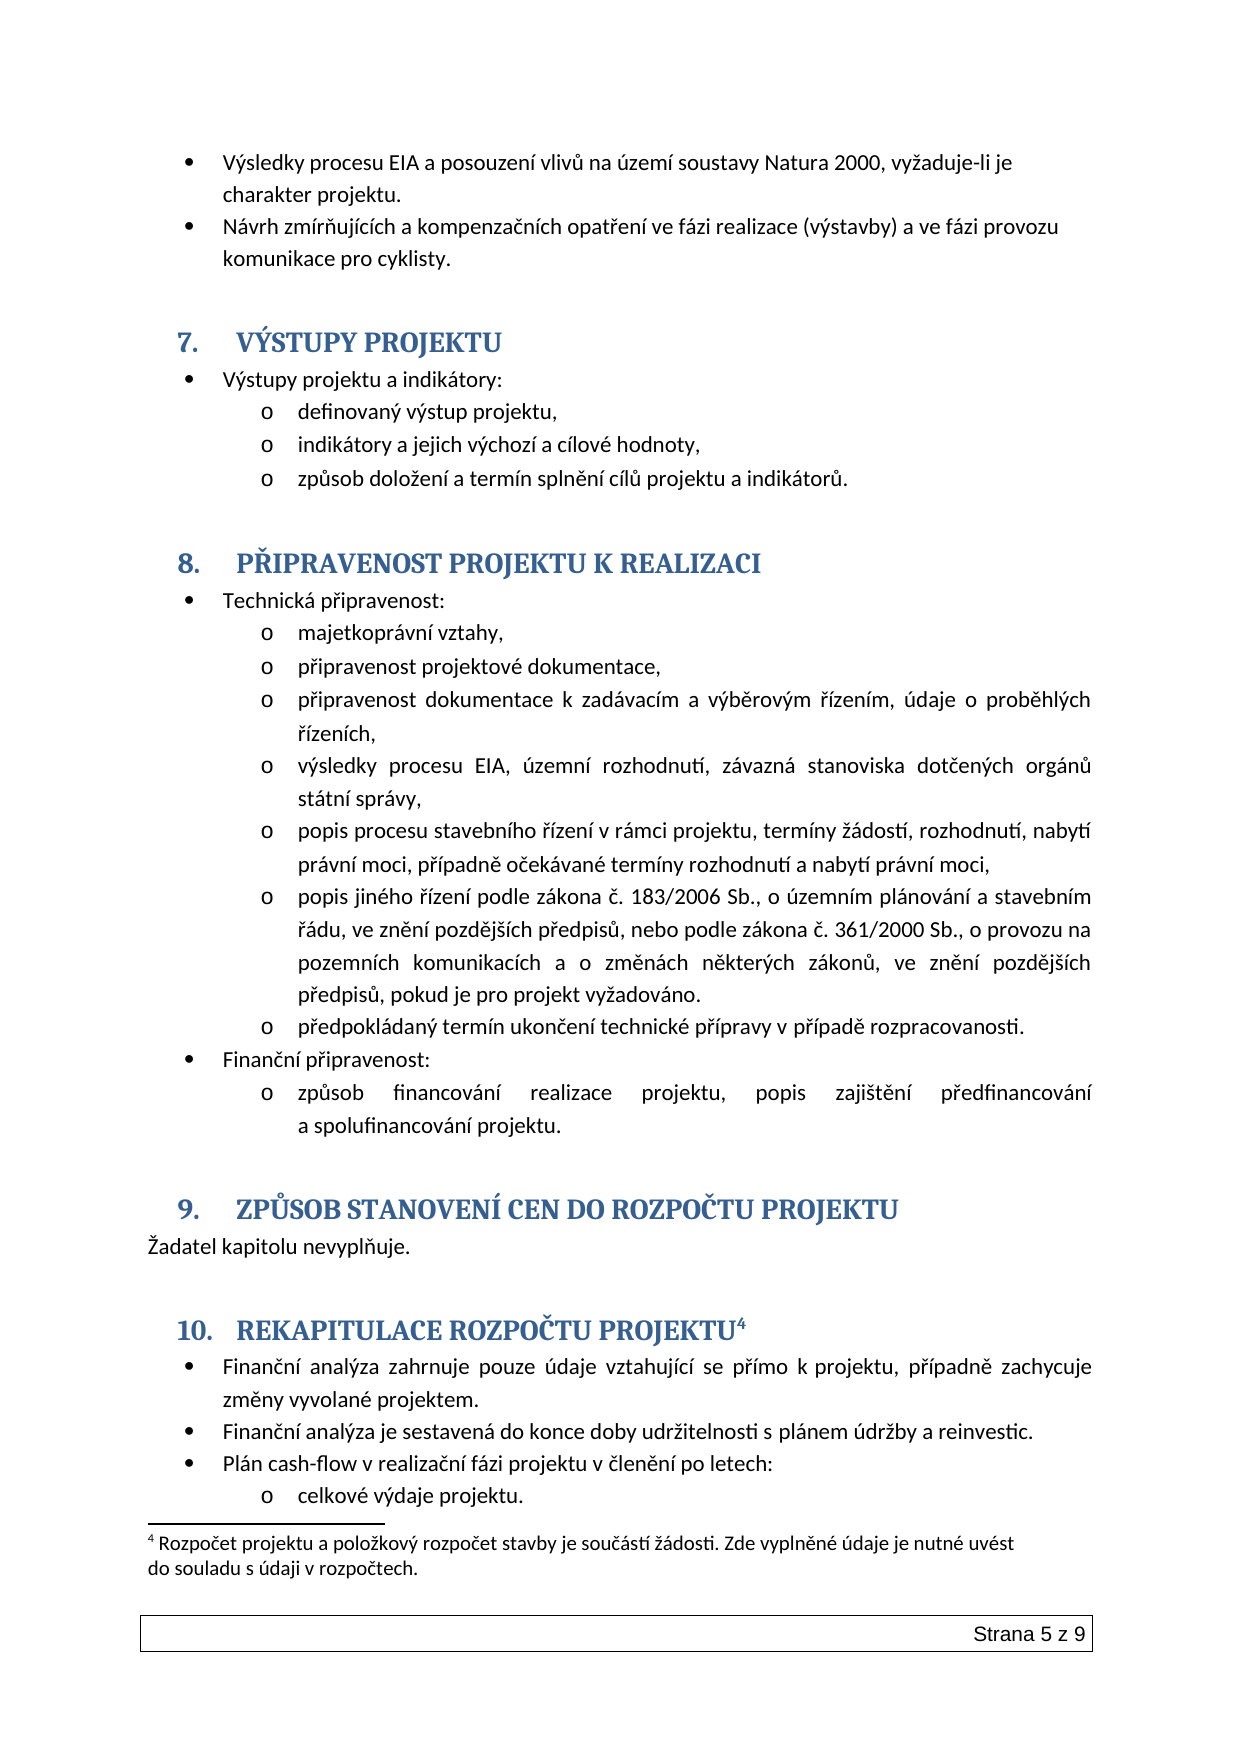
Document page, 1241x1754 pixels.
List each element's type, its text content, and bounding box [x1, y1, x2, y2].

list Finanční analýza zahrnuje pouze údaje vztahující se přímo k projektu, případně zachycuje změny vyvolané projektem. [185, 1352, 1093, 1413]
list připravenost projektové dokumentace, [260, 652, 1093, 681]
list Technická připravenost: [185, 586, 1093, 614]
text Žadatel kapitolu nevyplňuje. [148, 1232, 1093, 1260]
subtitle ZPŮSOB STANOVENÍ CEN DO ROZPOČTU PROJEKTU [177, 1193, 1093, 1227]
list Finanční analýza je sestavená do konce doby udržitelnosti s plánem údržby a reinvestic. [185, 1417, 1093, 1445]
list celkové výdaje projektu. [260, 1481, 1093, 1510]
list definovaný výstup projektu, [260, 397, 1093, 426]
list připravenost dokumentace k zadávacím a výběrovým řízením, údaje o proběhlých řízeních, [260, 686, 1093, 747]
list výsledky procesu EIA, územní rozhodnutí, závazná stanoviska dotčených orgánů státní správy, [260, 751, 1093, 812]
list majetkoprávní vztahy, [260, 618, 1093, 648]
list předpokládaný termín ukončení technické přípravy v případě rozpracovanosti. [260, 1012, 1093, 1041]
list způsob financování realizace projektu, popis zajištění předfinancování a spolufinancování projektu. [260, 1078, 1093, 1139]
list Plán cash-flow v realizační fázi projektu v členění po letech: [185, 1449, 1093, 1477]
list popis procesu stavebního řízení v rámci projektu, termíny žádostí, rozhodnutí, nabytí právní moci, případně očekávané termíny rozhodnutí a nabytí právní moci, [260, 817, 1093, 878]
list způsob doložení a termín splnění cílů projektu a indikátorů. [260, 464, 1093, 493]
list Výstupy projektu a indikátory: [185, 365, 1093, 393]
subtitle Připravenost projektu k realizaci [177, 548, 1093, 581]
list popis jiného řízení podle zákona č. 183/2006 Sb., o územním plánování a stavebním řádu, ve znění pozdějších předpisů, nebo podle zákona č. 361/2000 Sb., o provozu na pozemních komunikacích a o změnách některých zákonů, ve znění pozdějších předpisů, pokud je pro projekt vyžadováno. [260, 882, 1093, 1008]
list Výsledky procesu EIA a posouzení vlivů na území soustavy Natura 2000, vyžaduje-li je charakter projektu. [185, 148, 1093, 208]
list indikátory a jejich výchozí a cílové hodnoty, [260, 431, 1093, 460]
list Finanční připravenost: [185, 1046, 1093, 1073]
subtitle Výstupy projektu [177, 326, 1093, 360]
list Návrh zmírňujících a kompenzačních opatření ve fázi realizace (výstavby) a ve fázi provozu komunikace pro cyklisty. [185, 212, 1093, 272]
subtitle rekapitulace rozpočtu projektu [177, 1314, 1093, 1347]
